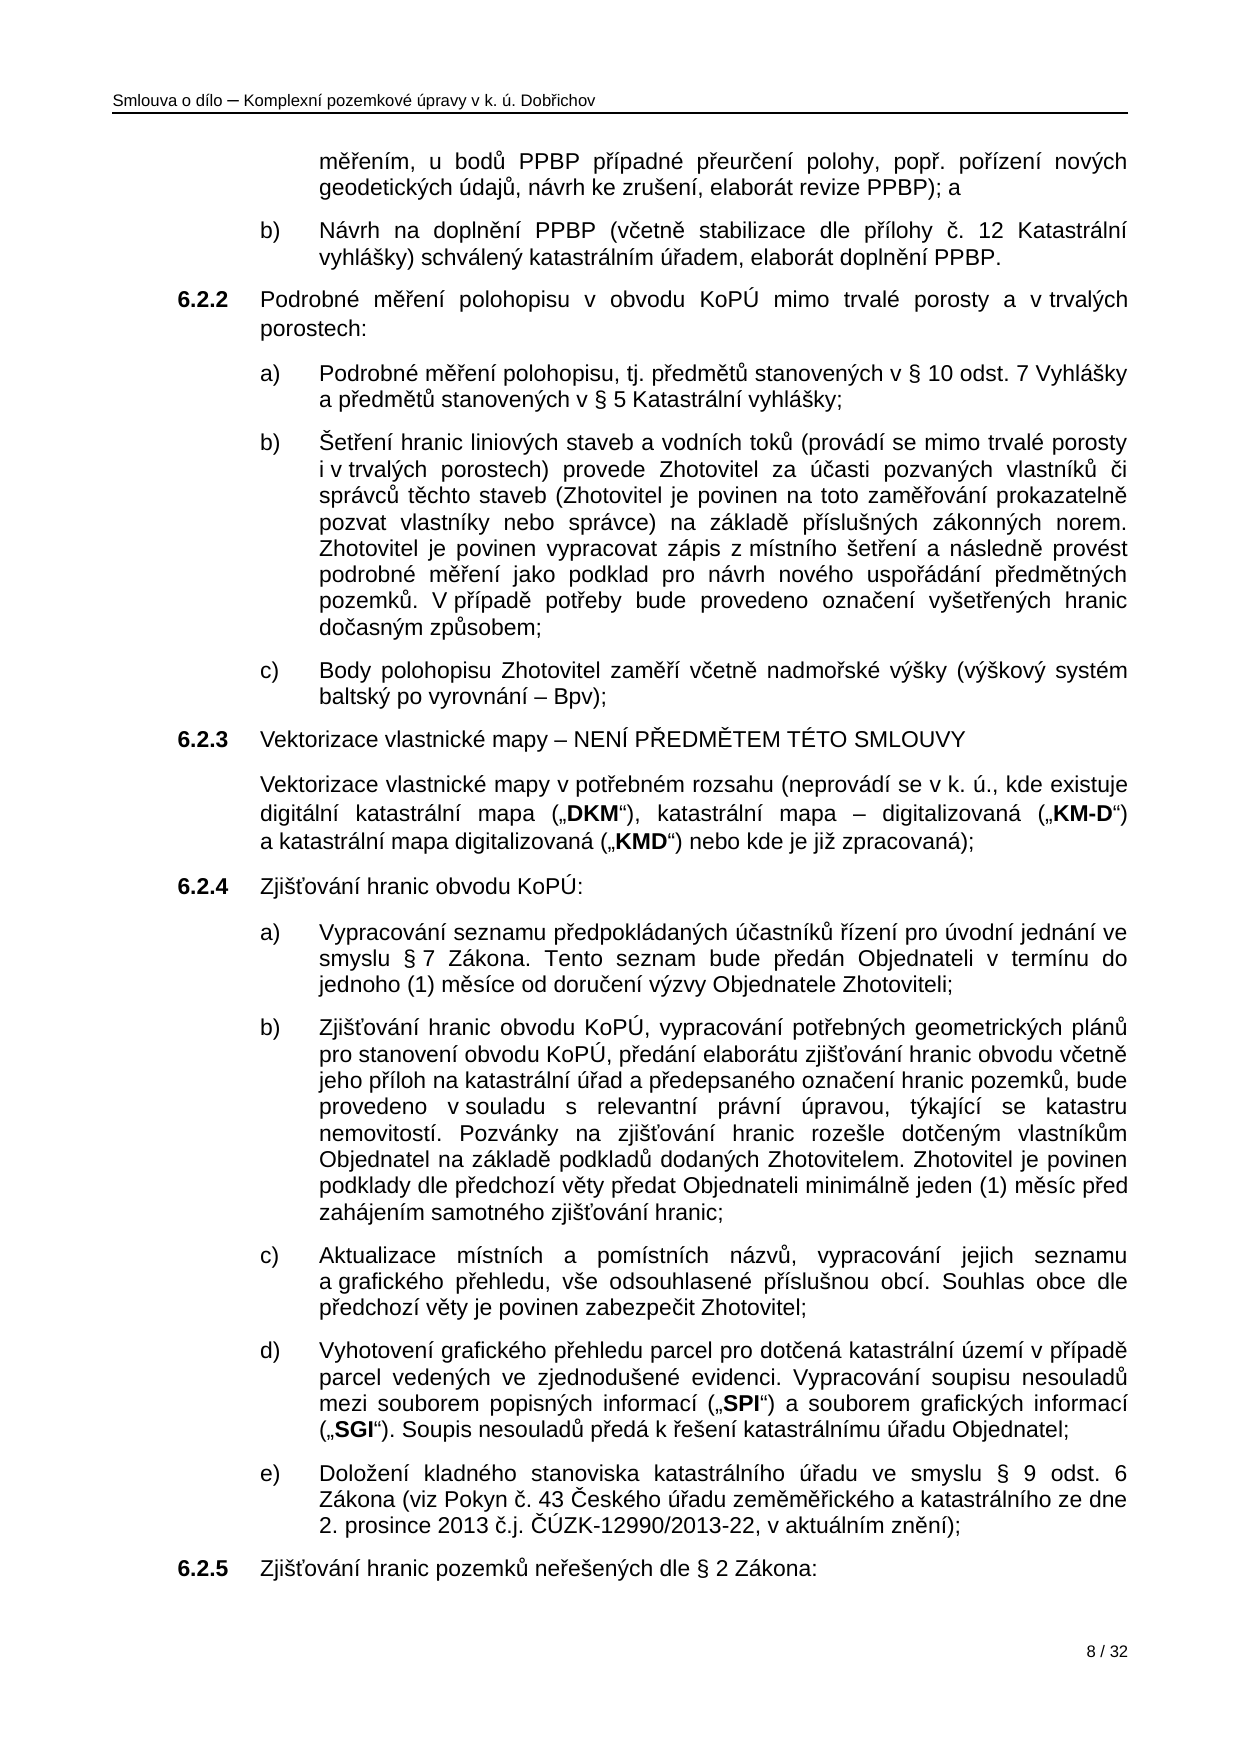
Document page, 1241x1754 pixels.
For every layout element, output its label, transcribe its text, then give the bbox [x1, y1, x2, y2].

text Podrobné měření polohopisu v obvodu KoPÚ mimo trvalé porosty a v trvalých porostech: [177, 286, 1128, 341]
list Aktualizace místních a pomístních názvů, vypracování jejich seznamu a grafického přehledu, vše odsouhlasené příslušnou obcí. Souhlas obce dle předchozí věty je povinen zabezpečit Zhotovitel; [260, 1242, 1128, 1321]
text Zjišťování hranic pozemků neřešených dle § 2 Zákona: [177, 1555, 1128, 1582]
list Návrh na doplnění PPBP (včetně stabilizace dle přílohy č. 12 Katastrální vyhlášky) schválený katastrálním úřadem, elaborát doplnění PPBP. [260, 217, 1128, 270]
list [260, 148, 1128, 200]
list Zjišťování hranic obvodu KoPÚ, vypracování potřebných geometrických plánů pro stanovení obvodu KoPÚ, předání elaborátu zjišťování hranic obvodu včetně jeho příloh na katastrální úřad a předepsaného označení hranic pozemků, bude provedeno v souladu s relevantní právní úpravou, týkající se katastru nemovitostí. Pozvánky na zjišťování hranic rozešle dotčeným vlastníkům Objednatel na základě podkladů dodaných Zhotovitelem. Zhotovitel je povinen podklady dle předchozí věty předat Objednateli minimálně jeden (1) měsíc před zahájením samotného zjišťování hranic; [260, 1014, 1128, 1225]
list Vyhotovení grafického přehledu parcel pro dotčená katastrální území v případě parcel vedených ve zjednodušené evidenci. Vypracování soupisu nesouladů mezi souborem popisných informací („SPI“) a souborem grafických informací („SGI“). Soupis nesouladů předá k řešení katastrálnímu úřadu Objednatel; [260, 1337, 1128, 1443]
text Zjišťování hranic obvodu KoPÚ: [177, 873, 1128, 900]
list Šetření hranic liniových staveb a vodních toků (provádí se mimo trvalé porosty i v trvalých porostech) provede Zhotovitel za účasti pozvaných vlastníků či správců těchto staveb (Zhotovitel je povinen na toto zaměřování prokazatelně pozvat vlastníky nebo správce) na základě příslušných zákonných norem. Zhotovitel je povinen vypracovat zápis z místního šetření a následně provést podrobné měření jako podklad pro návrh nového uspořádání předmětných pozemků. V případě potřeby bude provedeno označení vyšetřených hranic dočasným způsobem; [260, 429, 1128, 640]
list Vektorizace vlastnické mapy v potřebném rozsahu (neprovádí se v k. ú., kde existuje digitální katastrální mapa („DKM“), katastrální mapa – digitalizovaná („KM-D“) a katastrální mapa digitalizovaná („KMD“) nebo kde je již zpracovaná); [260, 771, 1128, 854]
list Vypracování seznamu předpokládaných účastníků řízení pro úvodní jednání ve smyslu § 7 Zákona. Tento seznam bude předán Objednateli v termínu do jednoho (1) měsíce od doručení výzvy Objednatele Zhotoviteli; [260, 918, 1128, 997]
text Vektorizace vlastnické mapy – NENÍ PŘEDMĚTEM TÉTO SMLOUVY [177, 726, 1128, 753]
list Doložení kladného stanoviska katastrálního úřadu ve smyslu § 9 odst. 6 Zákona (viz Pokyn č. 43 Českého úřadu zeměměřického a katastrálního ze dne 2. prosince 2013 č.j. ČÚZK-12990/2013-22, v aktuálním znění); [260, 1459, 1128, 1538]
list Podrobné měření polohopisu, tj. předmětů stanovených v § 10 odst. 7 Vyhlášky a předmětů stanovených v § 5 Katastrální vyhlášky; [260, 360, 1128, 413]
list Body polohopisu Zhotovitel zaměří včetně nadmořské výšky (výškový systém baltský po vyrovnání – Bpv); [260, 657, 1128, 709]
